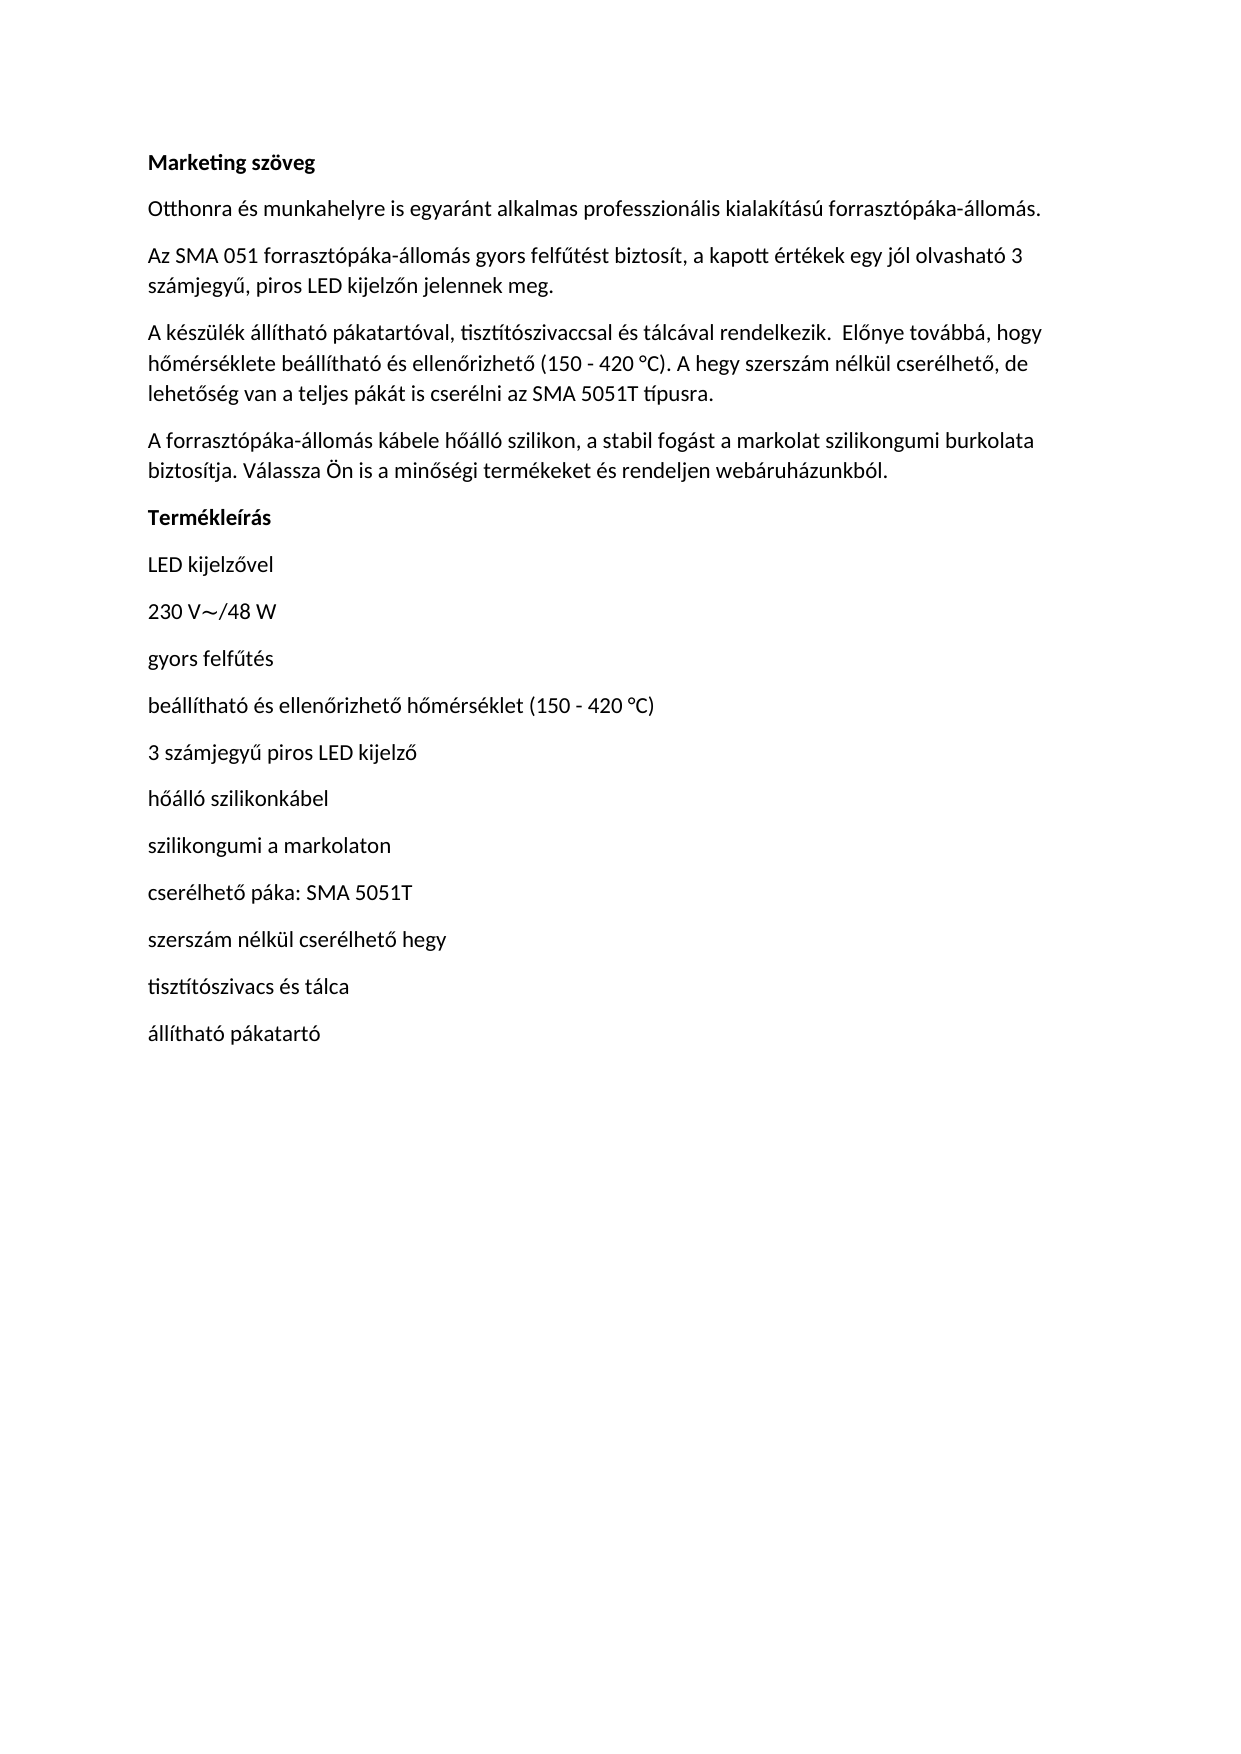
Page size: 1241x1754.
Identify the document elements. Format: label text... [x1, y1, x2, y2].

text 230 V∼/48 W [148, 597, 1093, 625]
text beállítható és ellenőrizhető hőmérséklet (150 - 420 °C) [148, 691, 1093, 719]
text cserélhető páka: SMA 5051T [148, 878, 1093, 906]
text LED kijelzővel [148, 550, 1093, 578]
text Az SMA 051 forrasztópáka-állomás gyors felfűtést biztosít, a kapott értékek egy jól olvasható 3 számjegyű, piros LED kijelzőn jelennek meg. [148, 241, 1093, 299]
text A forrasztópáka-állomás kábele hőálló szilikon, a stabil fogást a markolat szilikongumi burkolata biztosítja. Válassza Ön is a minőségi termékeket és rendeljen webáruházunkból. [148, 426, 1093, 484]
text Termékleírás [148, 503, 1093, 531]
text állítható pákatartó [148, 1019, 1093, 1047]
text Otthonra és munkahelyre is egyaránt alkalmas professzionális kialakítású forrasztópáka-állomás. [148, 194, 1093, 222]
text tisztítószivacs és tálca [148, 972, 1093, 1000]
text 3 számjegyű piros LED kijelző [148, 738, 1093, 766]
text Marketing szöveg [148, 148, 1093, 176]
text A készülék állítható pákatartóval, tisztítószivaccsal és tálcával rendelkezik. Előnye továbbá, hogy hőmérséklete beállítható és ellenőrizhető (150 - 420 °C). A hegy szerszám nélkül cserélhető, de lehetőség van a teljes pákát is cserélni az SMA 5051T típusra. [148, 318, 1093, 407]
text szilikongumi a markolaton [148, 831, 1093, 859]
text gyors felfűtés [148, 644, 1093, 672]
text szerszám nélkül cserélhető hegy [148, 925, 1093, 953]
text hőálló szilikonkábel [148, 784, 1093, 812]
